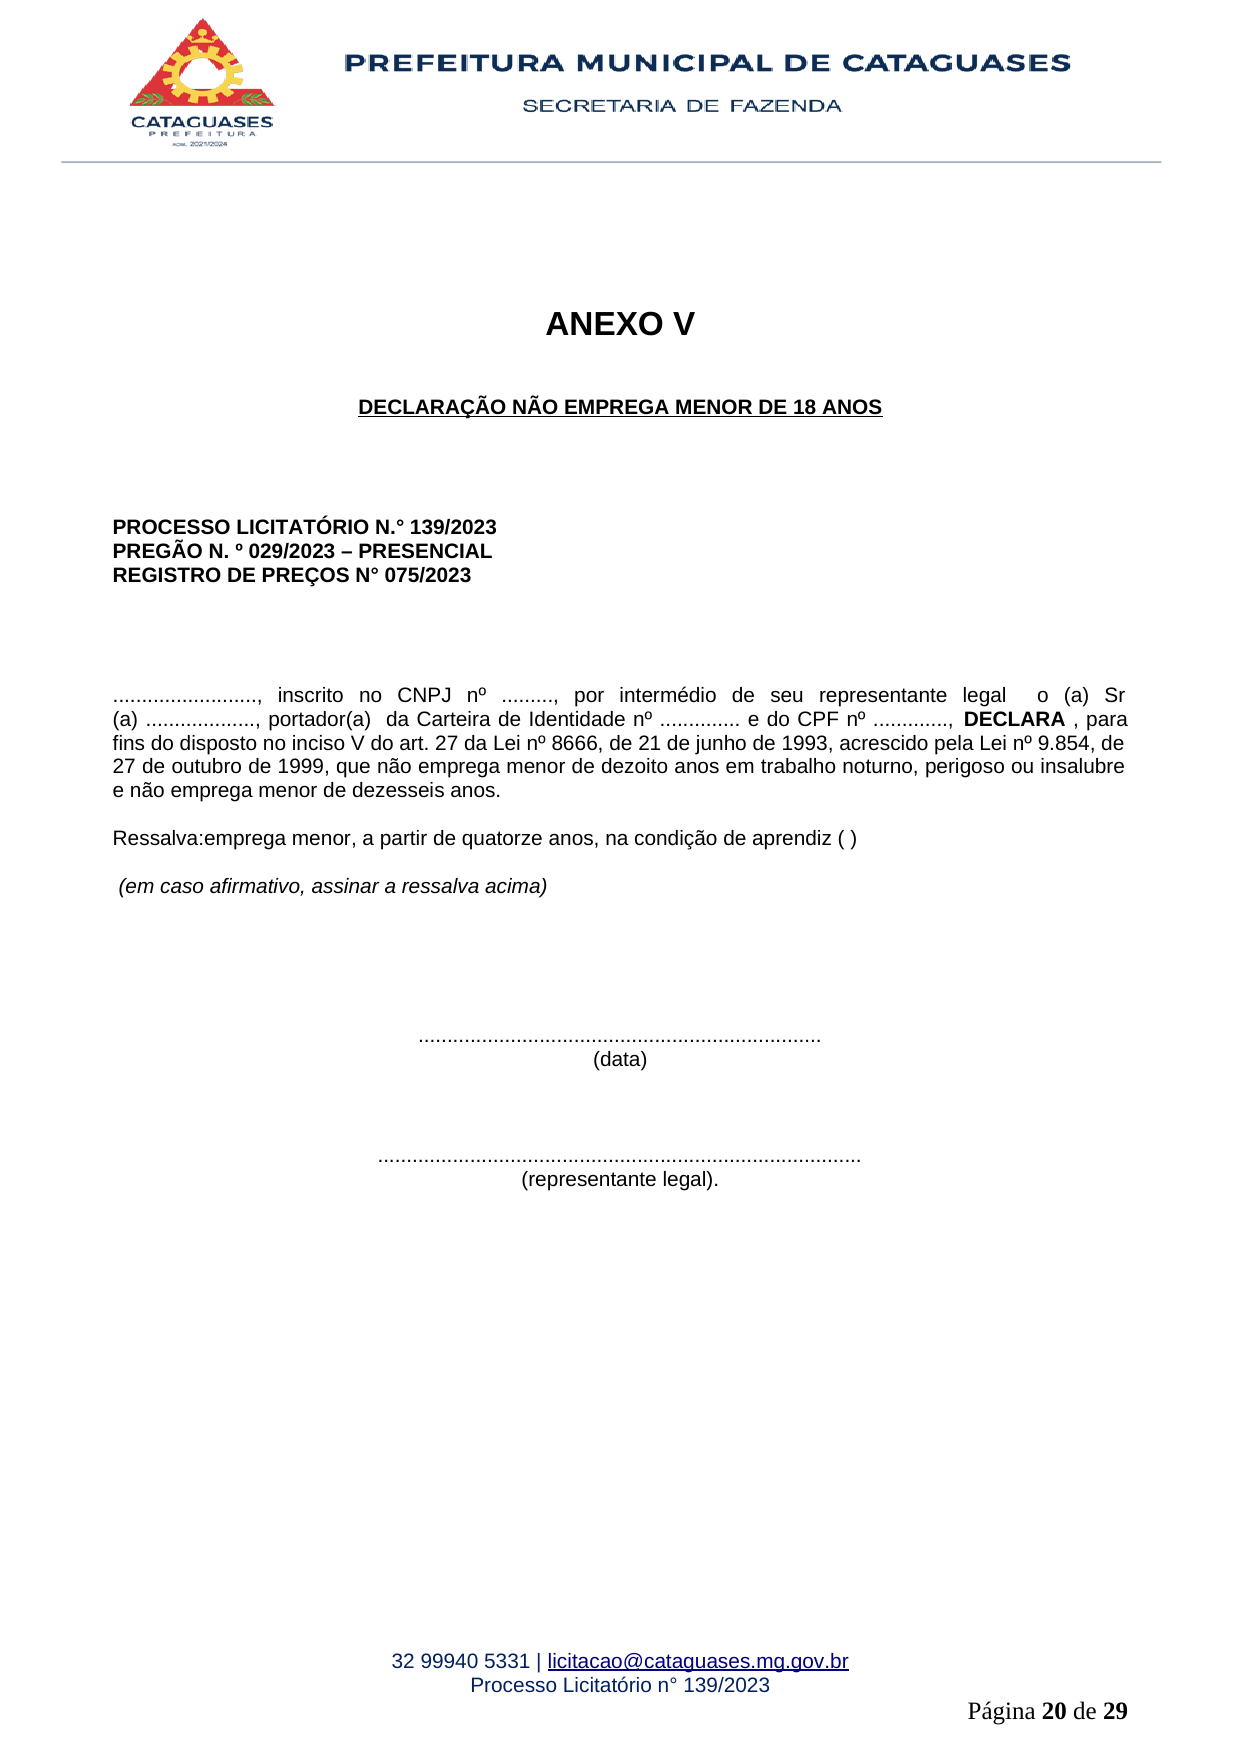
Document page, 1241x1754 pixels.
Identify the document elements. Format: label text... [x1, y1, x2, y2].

text DECLARAÇÃO NÃO EMPREGA MENOR DE 18 ANOS [112, 395, 1128, 419]
text PROCESSO LICITATÓRIO N.° 139/2023 [112, 515, 1128, 539]
text .................................................................................... [112, 1142, 1128, 1166]
text Ressalva:emprega menor, a partir de quatorze anos, na condição de aprendiz ( ) [112, 826, 1128, 850]
picture [61, 15, 1161, 163]
text ........................., inscrito no CNPJ nº ........., por intermédio de seu representante legal o (a) Sr (a) ..................., portador(a) da Carteira de Identidade nº .............. e do CPF nº ............., DECLARA , para fins do disposto no inciso V do art. 27 da Lei nº 8666, de 21 de junho de 1993, acrescido pela Lei nº 9.854, de 27 de outubro de 1999, que não emprega menor de dezoito anos em trabalho noturno, perigoso ou insalubre e não emprega menor de dezesseis anos. [112, 682, 1128, 802]
text ...................................................................... [112, 1023, 1128, 1047]
text PREGÃO N. º 029/2023 – PRESENCIAL [112, 539, 1128, 563]
text REGISTRO DE PREÇOS N° 075/2023 [112, 563, 1128, 587]
text (representante legal). [112, 1166, 1128, 1190]
text ANEXO V [112, 304, 1128, 342]
text (data) [112, 1047, 1128, 1071]
text (em caso afirmativo, assinar a ressalva acima) [112, 874, 1128, 898]
